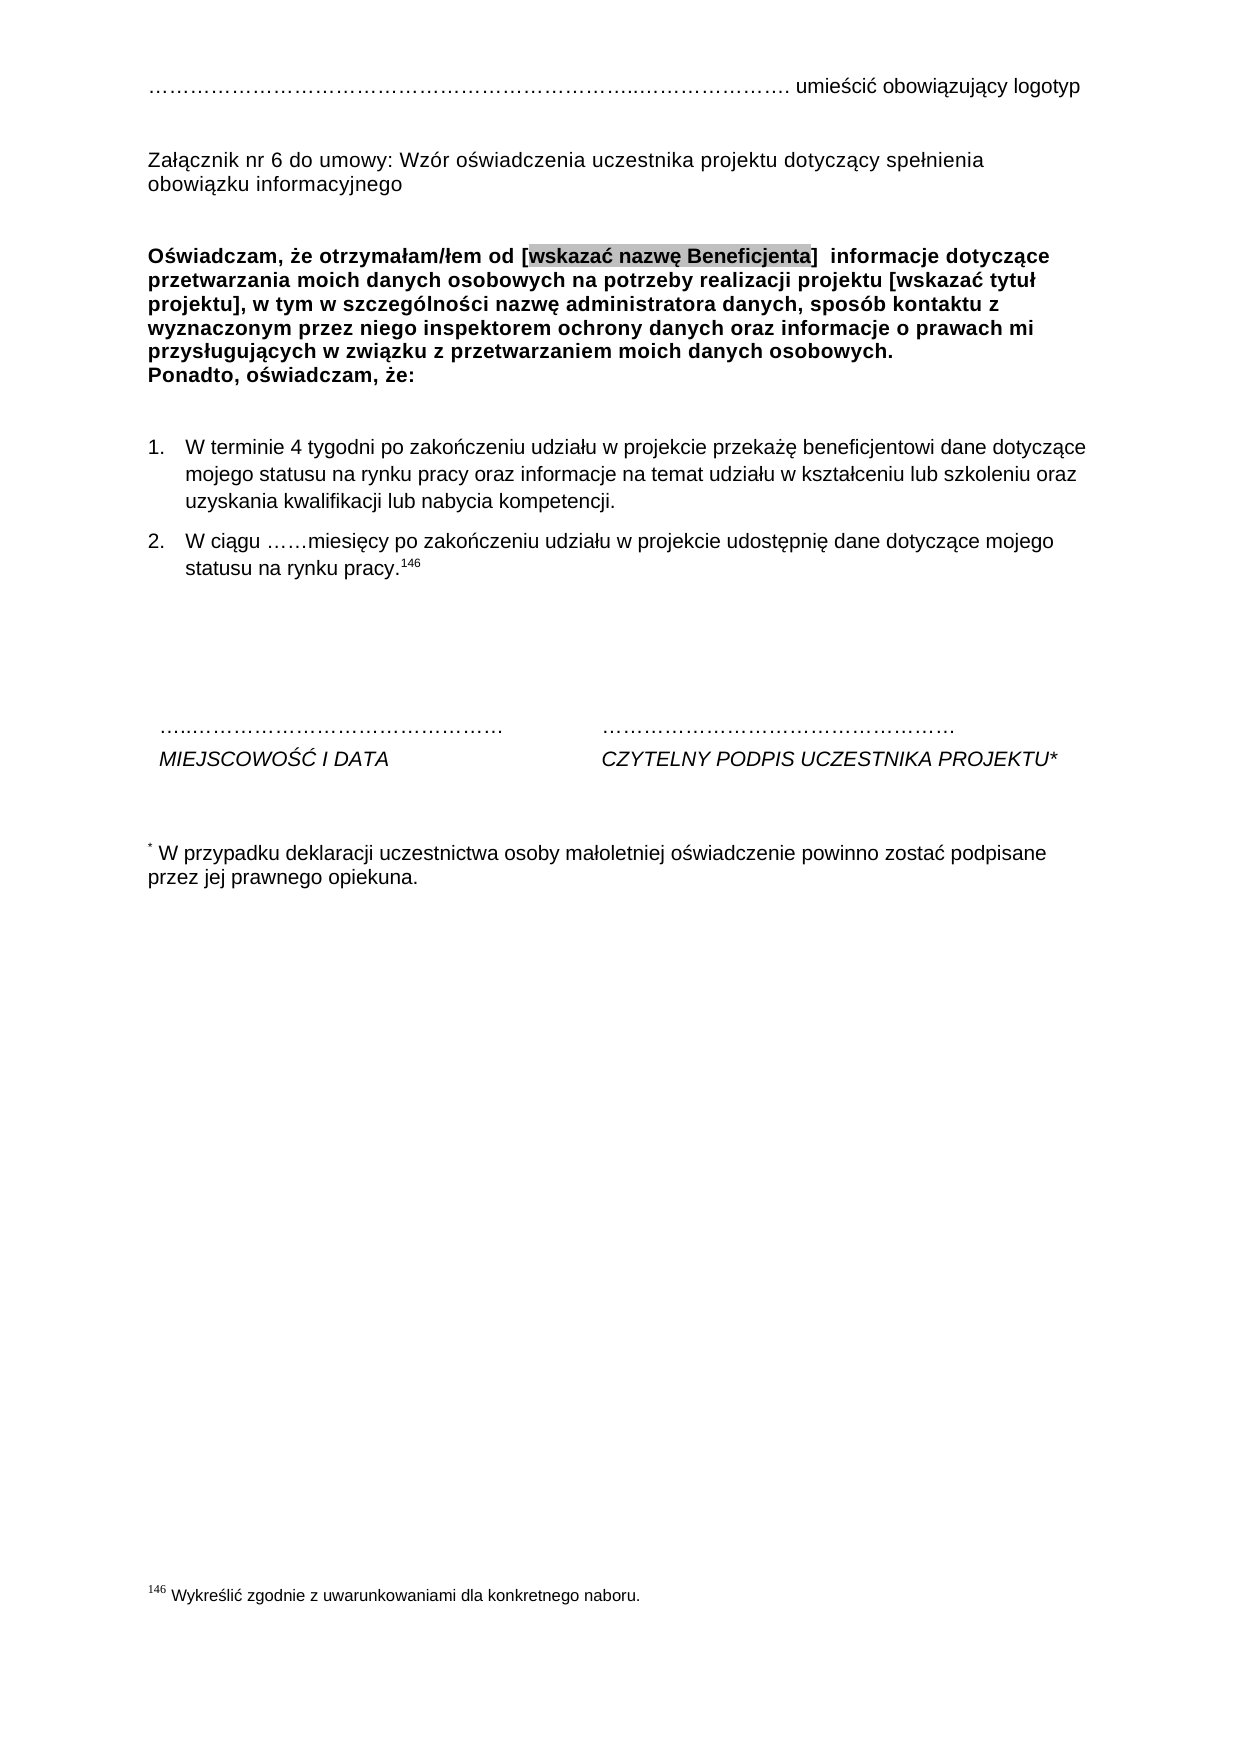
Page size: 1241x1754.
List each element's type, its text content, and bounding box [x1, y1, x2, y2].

text * W przypadku deklaracji uczestnictwa osoby małoletniej oświadczenie powinno zostać podpisane przez jej prawnego opiekuna. [148, 841, 1092, 888]
list W ciągu ……miesięcy po zakończeniu udziału w projekcie udostępnię dane dotyczące mojego statusu na rynku pracy. [148, 529, 1092, 579]
list W terminie 4 tygodni po zakończeniu udziału w projekcie przekażę beneficjentowi dane dotyczące mojego statusu na rynku pracy oraz informacje na temat udziału w kształceniu lub szkoleniu oraz uzyskania kwalifikacji lub nabycia kompetencji. [148, 435, 1092, 513]
table_cell MIEJSCOWOŚĆ I DATA [148, 747, 590, 813]
table_header …………………………………………… [590, 714, 1107, 747]
table_cell CZYTELNY PODPIS UCZESTNIKA PROJEKTU* [590, 747, 1107, 813]
text Oświadczam, że otrzymałam/łem od [wskazać nazwę Beneficjenta] informacje dotyczące przetwarzania moich danych osobowych na potrzeby realizacji projektu [wskazać tytuł projektu], w tym w szczególności nazwę administratora danych, sposób kontaktu z wyznaczonym przez niego inspektorem ochrony danych oraz informacje o prawach mi przysługujących w związku z przetwarzaniem moich danych osobowych. [148, 243, 1092, 363]
text Załącznik nr 6 do umowy: Wzór oświadczenia uczestnika projektu dotyczący spełnienia obowiązku informacyjnego [148, 148, 1092, 196]
text Ponadto, oświadczam, że: [148, 363, 1092, 387]
table_header …..……………………………………… [148, 714, 590, 747]
